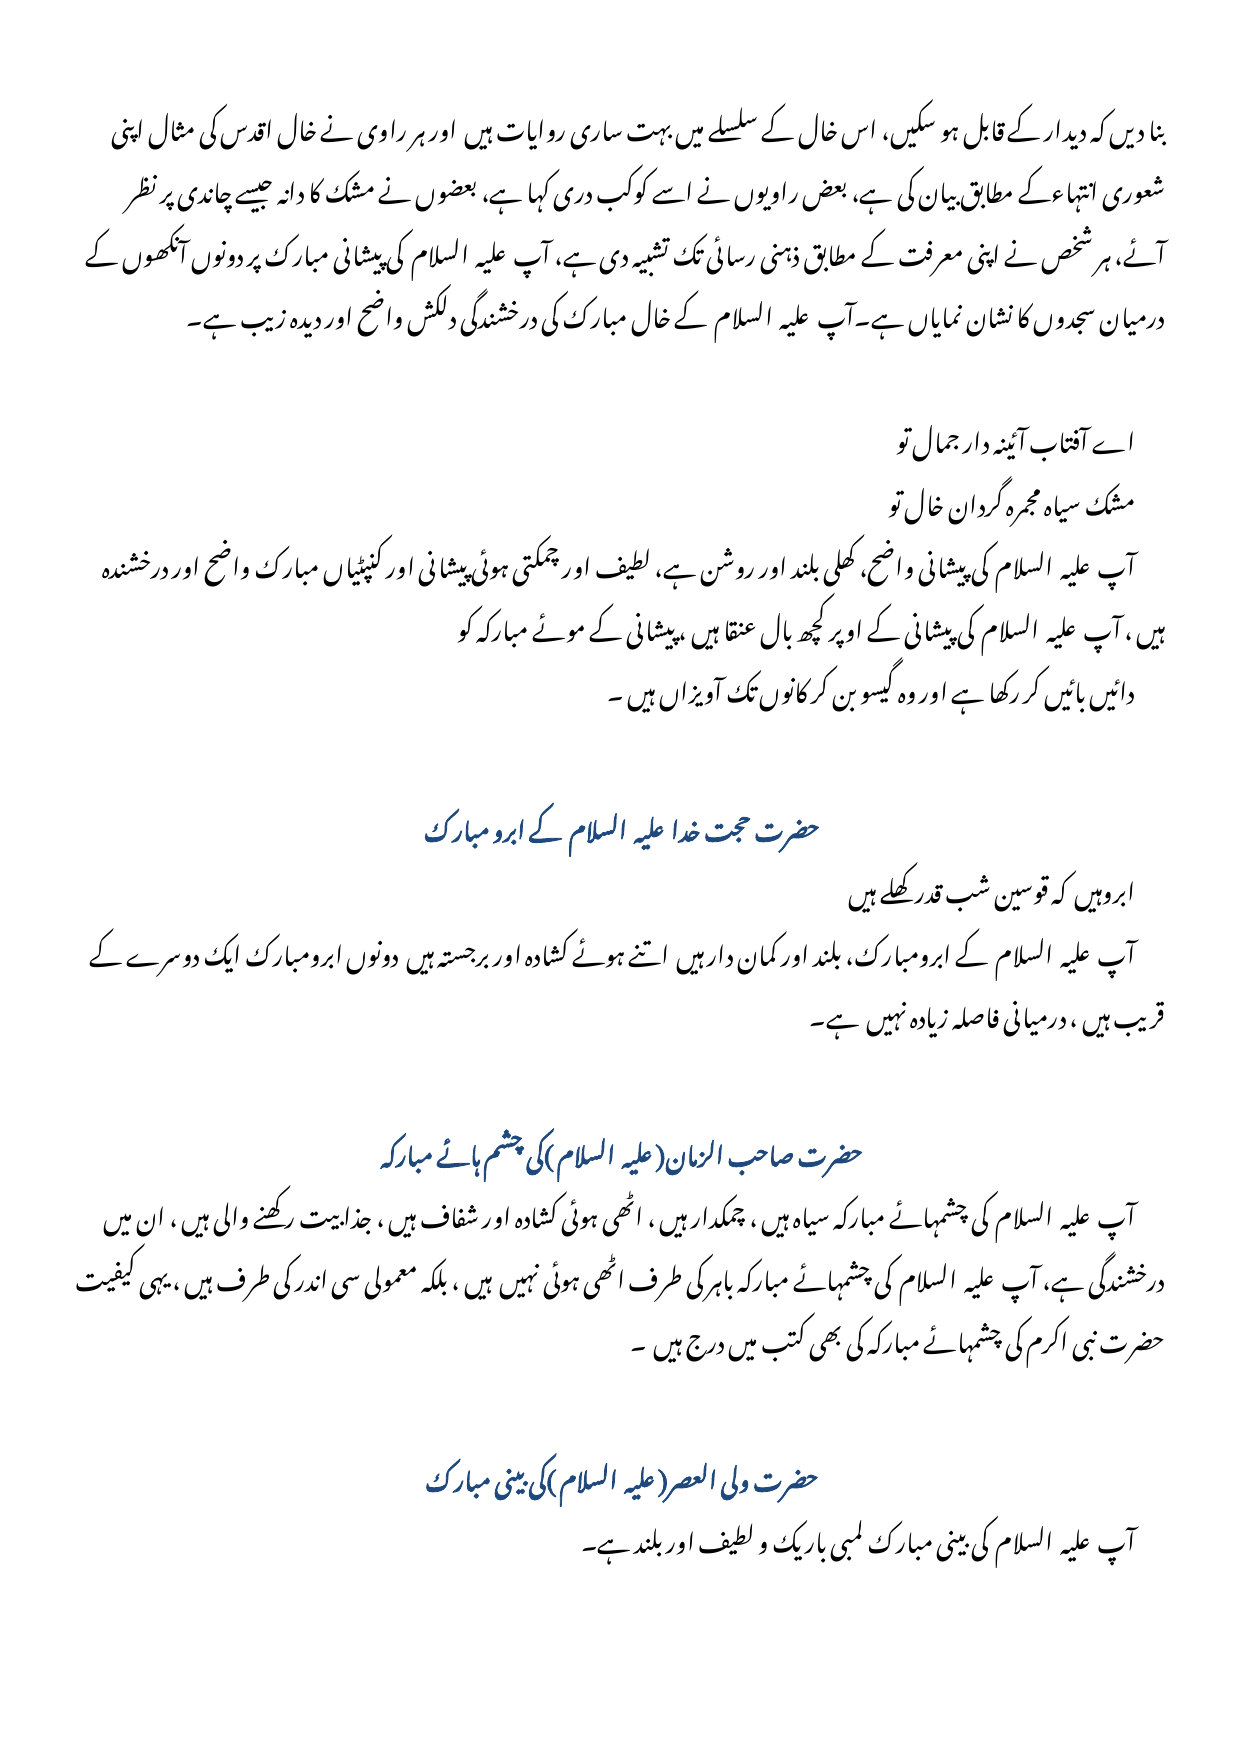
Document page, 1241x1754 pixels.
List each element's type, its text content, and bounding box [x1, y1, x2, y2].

text مشک سیاہ مجمرہ گردان خال تو [75, 469, 1165, 531]
subtitle حضرت صاحب الزمان( علیہ السلام )کی چشم ہائے مبارکہ [75, 1119, 1165, 1181]
text ابروہیں کہ قوسین شب قدر کھلے ہیں [75, 856, 1165, 919]
text آپ علیہ السلام کی بینی مبارک لمبی باریک و لطیف اور بلند ہے۔ [75, 1506, 1165, 1569]
text دائیں بائیں کر رکھا ہے اور وہ گیسو بن کر کانوں تک آویزاں ہیں ۔ [75, 656, 1165, 719]
text آپ علیہ السلام کی چشمہائے مبارکہ سیاہ ہیں ، چمکدار ہیں ، اٹھی ہوئی کشادہ اور شفاف ہیں ، جذابیت رکھنے والی ہیں ، ان میں درخشندگی ہے، آپ علیہ السلام کی چشمہائے مبارکہ باہر کی طرف اٹھی ہوئی نہیں ہیں ، بلکہ معمولی سی اندر کی طرف ہیں ، یہی کیفیت حضرت نبی اکرم کی چشمہائے مبارکہ کی بھی کتب میں درج ہیں ۔ [75, 1181, 1165, 1369]
text آپ علیہ السلام کے ابرومبارک، بلند اور کمان دار ہیں اتنے ہوئے کشادہ اور برجستہ ہیں دونوں ابرومبارک ایک دوسرے کے قریب ہیں ، درمیانی فاصلہ زیادہ نہیں ہے۔ [75, 919, 1165, 1044]
text اے آفتاب آئینہ دار جمال تو [75, 406, 1165, 469]
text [75, 94, 1165, 344]
subtitle حضرت حجت خدا علیہ السلام کے ابرو مبارک [75, 794, 1165, 856]
text آپ علیہ السلام کی پیشانی واضح، کھلی بلند اور روشن ہے، لطیف اور چمکتی ہوئی پیشانی اور کنپٹیاں مبارک واضح اور درخشندہ ہیں ، آپ علیہ السلام کی پیشانی کے اوپر کچھ بال عنقا ہیں ، پیشانی کے موئے مبارکہ کو [75, 531, 1165, 656]
subtitle حضرت ولی العصر( علیہ السلام )کی بینی مبارک [75, 1444, 1165, 1506]
